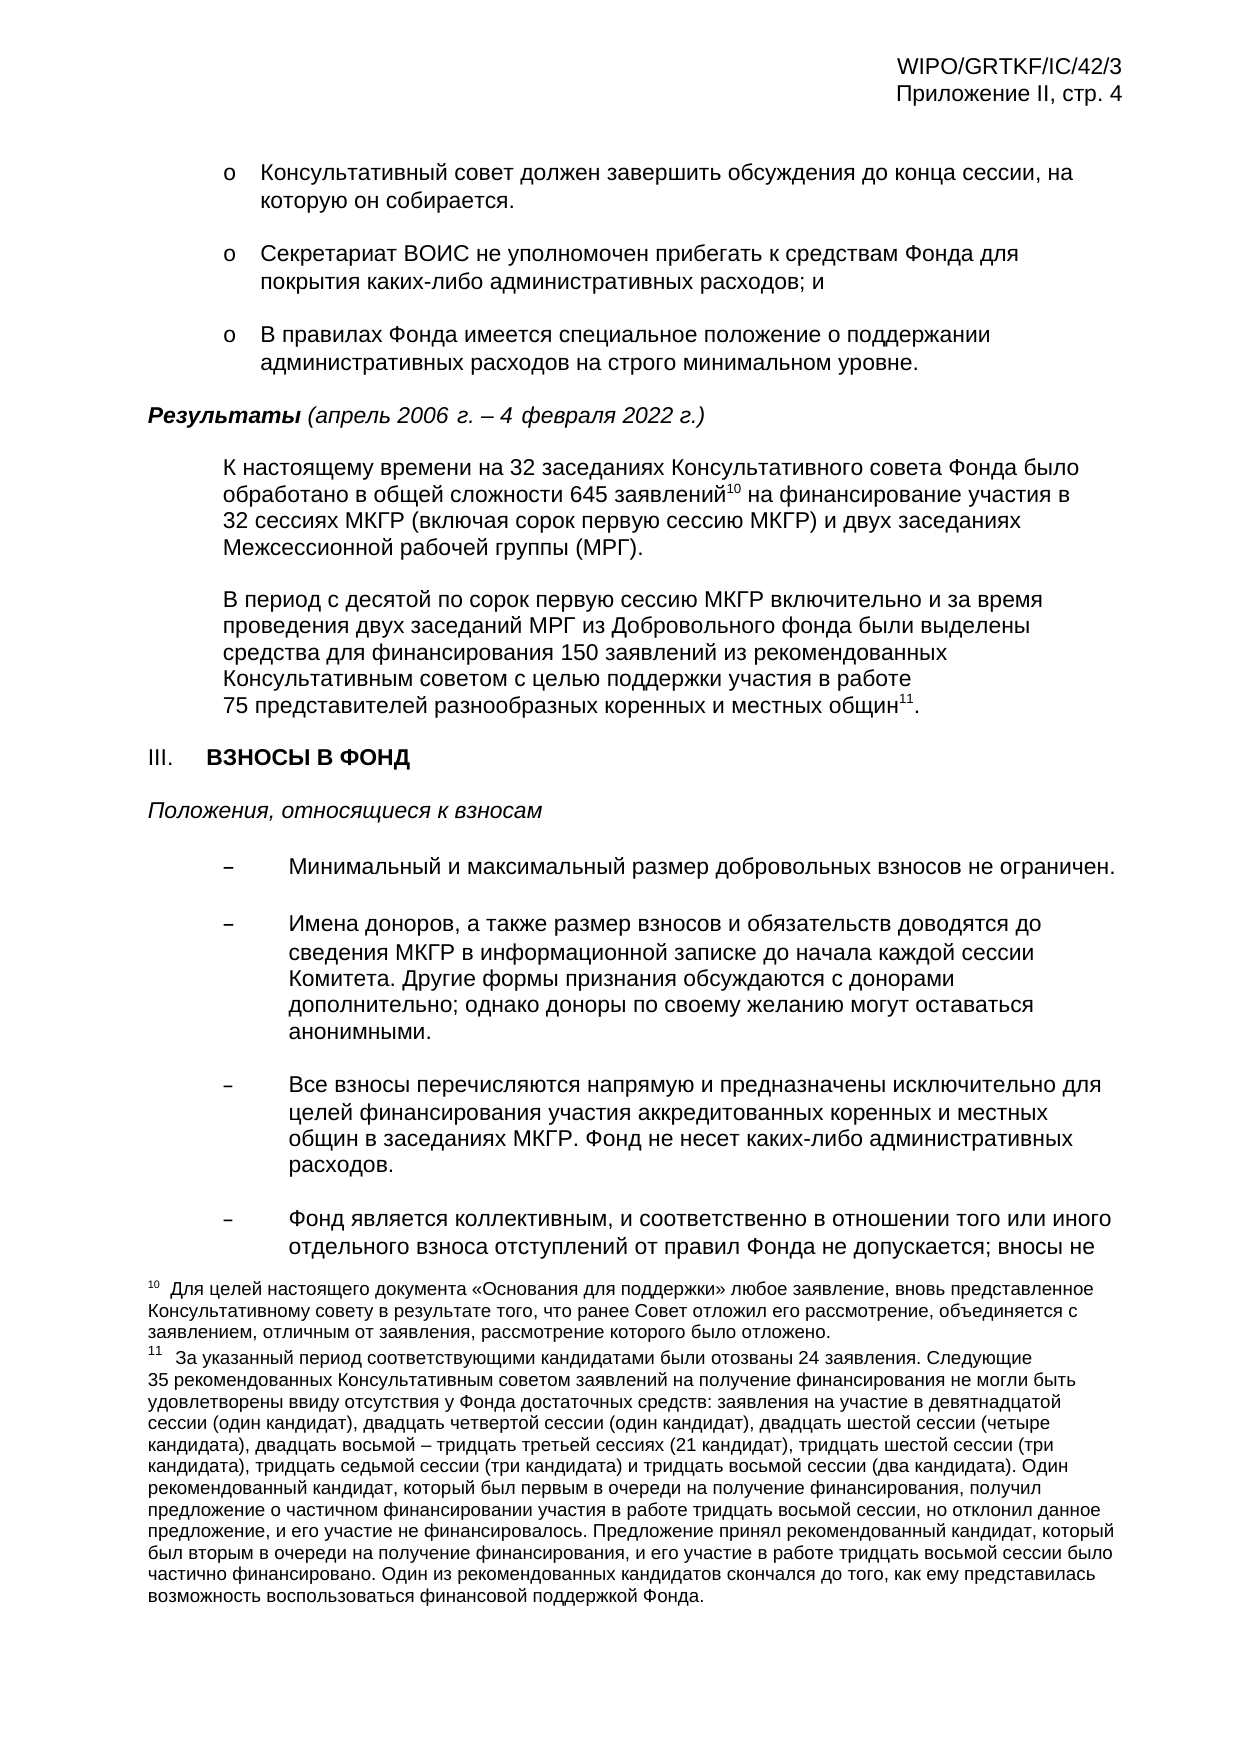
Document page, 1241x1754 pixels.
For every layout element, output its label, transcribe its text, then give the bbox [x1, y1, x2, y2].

text В период с десятой по сорок первую сессию МКГР включительно и за время проведения двух заседаний МРГ из Добровольного фонда были выделены средства для финансирования 150 заявлений из рекомендованных Консультативным советом с целью поддержки участия в работе 75 представителей разнообразных коренных и местных общин. [223, 586, 1122, 718]
list Все взносы перечисляются напрямую и предназначены исключительно для целей финансирования участия аккредитованных коренных и местных общин в заседаниях МКГР. Фонд не несет каких-либо административных расходов. [223, 1070, 1122, 1178]
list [223, 1204, 1122, 1259]
text Результаты (апрель 2006 г. – 4 февраля 2022 г.) [148, 402, 1122, 428]
text III. ВЗНОСЫ В ФОНД [148, 744, 1122, 771]
list Консультативный совет должен завершить обсуждения до конца сессии, на которую он собирается. [223, 158, 1122, 213]
list Секретариат ВОИС не уполномочен прибегать к средствам Фонда для покрытия каких-либо административных расходов; и [223, 239, 1122, 294]
list В правилах Фонда имеется специальное положение о поддержании административных расходов на строго минимальном уровне. [223, 321, 1122, 375]
text К настоящему времени на 32 заседаниях Консультативного совета Фонда было обработано в общей сложности 645 заявлений на финансирование участия в 32 сессиях МКГР (включая сорок первую сессию МКГР) и двух заседаниях Межсессионной рабочей группы (МРГ). [223, 454, 1122, 560]
list Имена доноров, а также размер взносов и обязательств доводятся до сведения МКГР в информационной записке до начала каждой сессии Комитета. Другие формы признания обсуждаются с донорами дополнительно; однако доноры по своему желанию могут оставаться анонимными. [223, 907, 1122, 1044]
text Положения, относящиеся к взносам [148, 797, 1122, 823]
list Минимальный и максимальный размер добровольных взносов не ограничен. [223, 850, 1122, 881]
